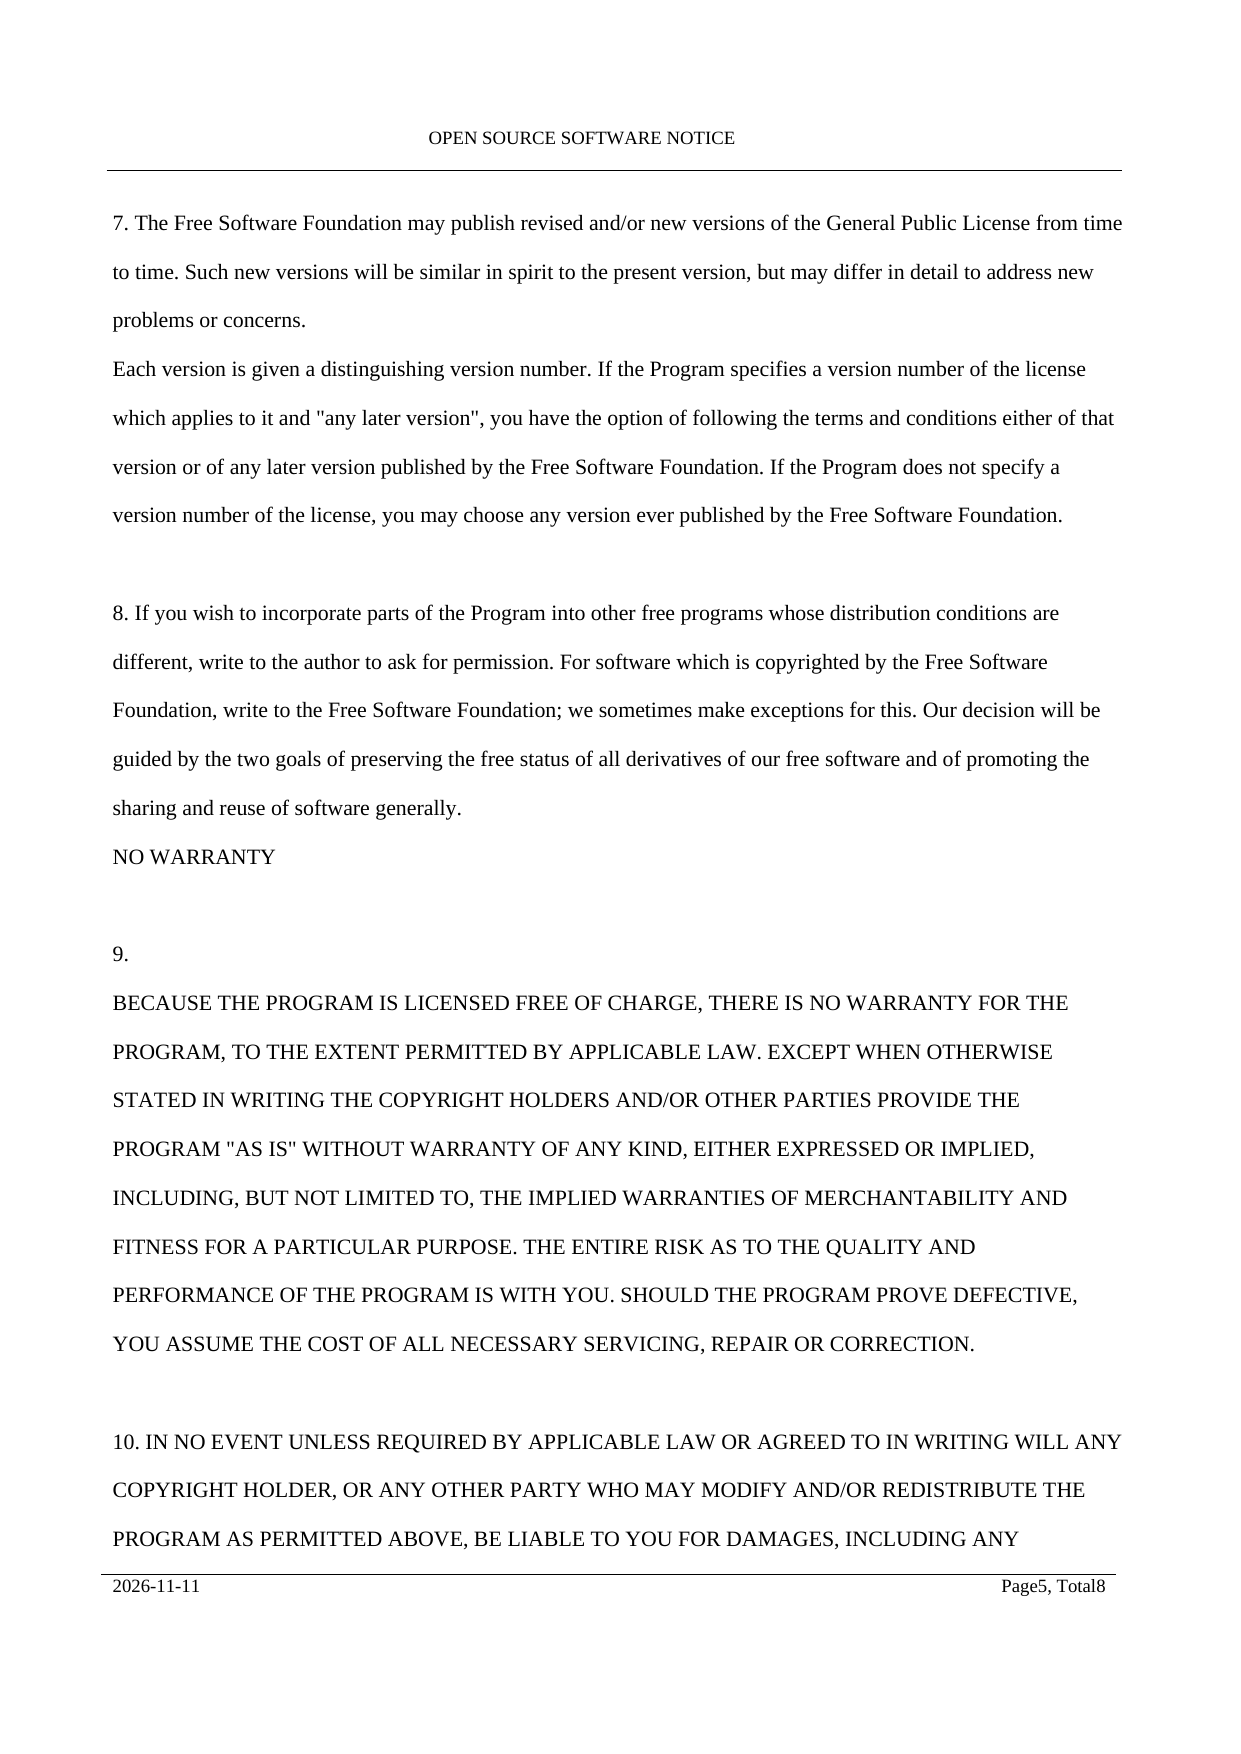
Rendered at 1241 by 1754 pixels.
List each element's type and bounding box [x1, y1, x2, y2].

text [112, 206, 1128, 1555]
